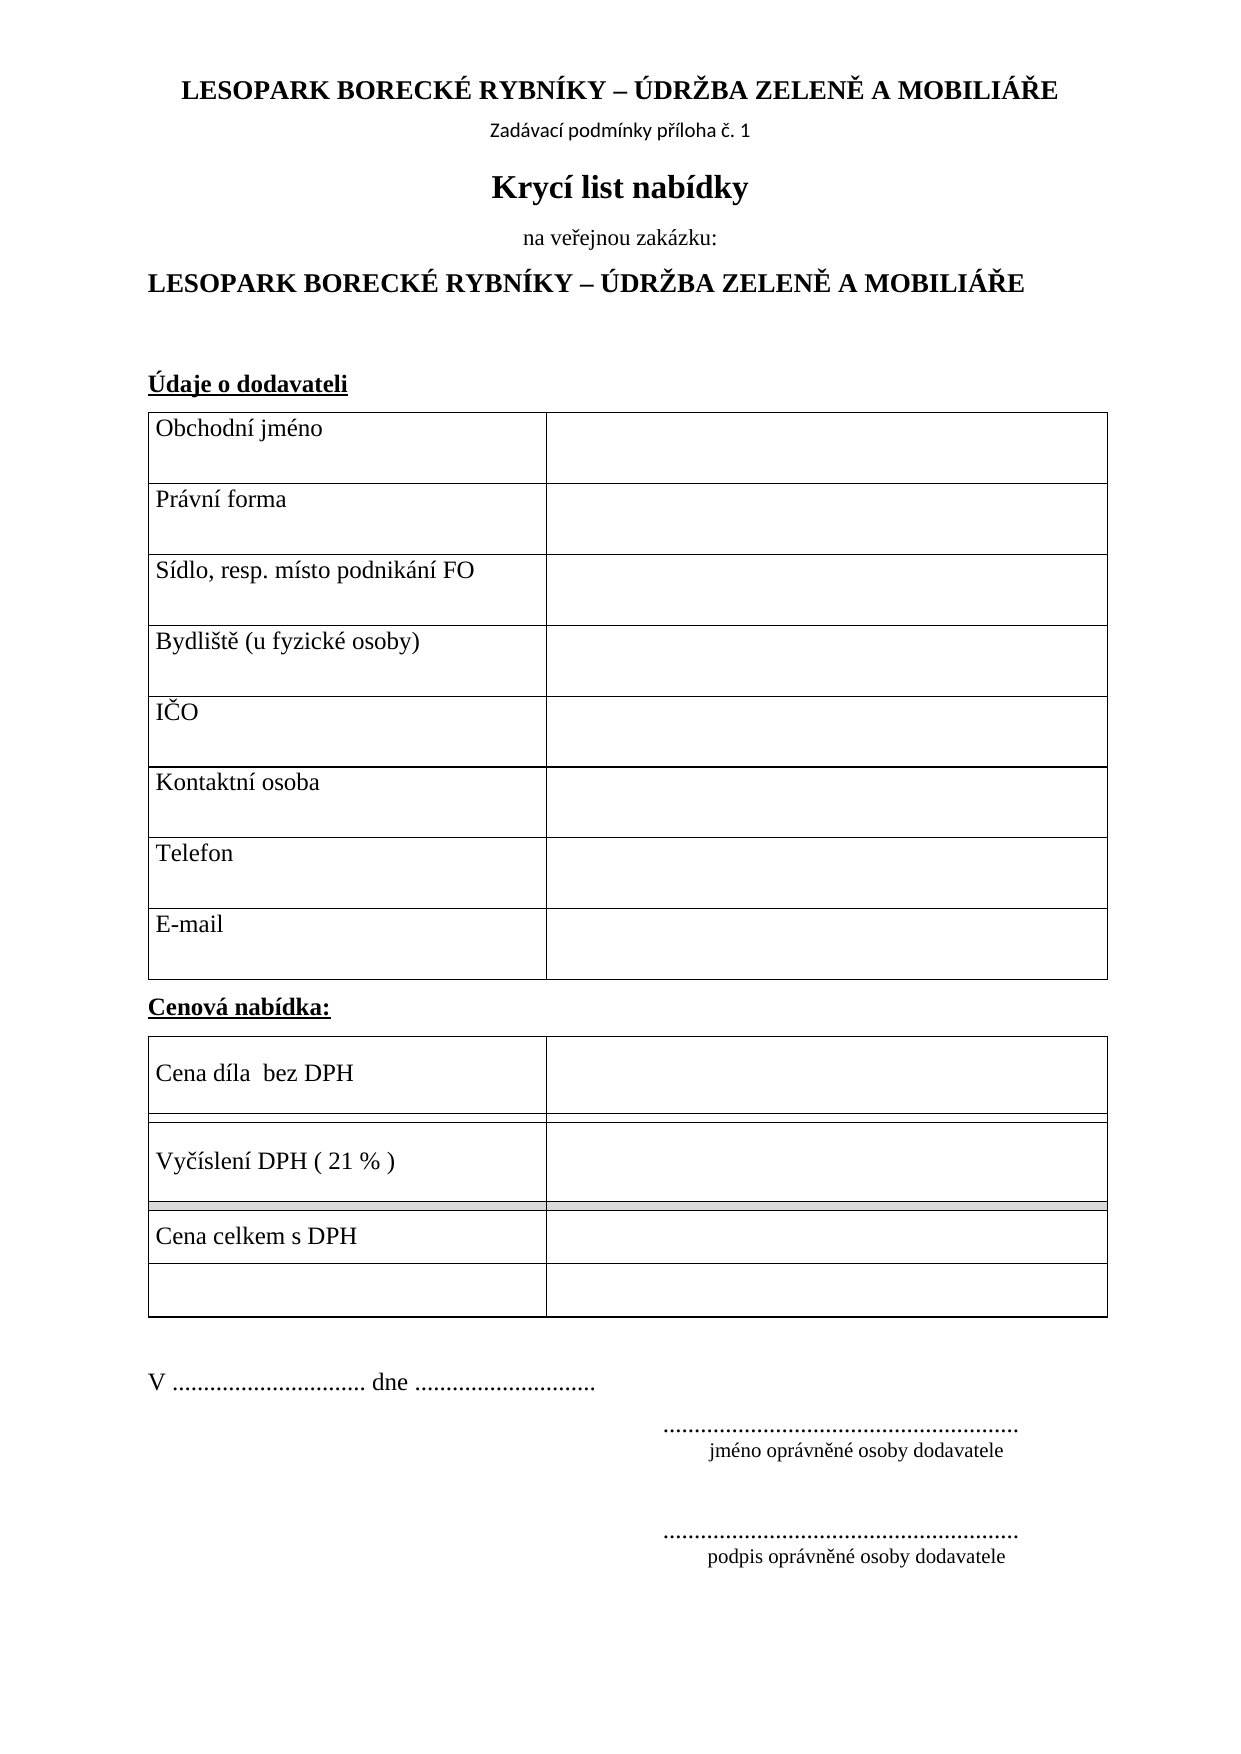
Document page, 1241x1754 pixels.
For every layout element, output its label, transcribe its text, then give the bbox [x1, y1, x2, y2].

table_cell Telefon [149, 838, 546, 908]
table_cell Vyčíslení DPH ( 21 % ) [149, 1123, 546, 1201]
table_cell [547, 1264, 1107, 1316]
text podpis oprávněné osoby dodavatele [148, 1544, 1093, 1568]
text Údaje o dodavateli [148, 369, 1093, 398]
table_cell [547, 768, 1107, 837]
table_cell [547, 838, 1107, 908]
table_cell [547, 484, 1107, 554]
table_cell [547, 1211, 1107, 1263]
table_cell [547, 1114, 1107, 1122]
text jméno oprávněné osoby dodavatele [148, 1437, 1093, 1462]
table_cell [149, 1264, 546, 1316]
table_cell [547, 555, 1107, 625]
table_cell IČO [149, 697, 546, 766]
table_cell Cena celkem s DPH [149, 1211, 546, 1263]
table_cell [547, 909, 1107, 979]
table_cell [547, 1202, 1107, 1210]
table_cell [149, 1114, 546, 1122]
table_cell [547, 697, 1107, 766]
table_header [547, 413, 1107, 483]
table_cell [547, 1123, 1107, 1201]
table_header Obchodní jméno [149, 413, 546, 483]
table_cell Právní forma [149, 484, 546, 554]
table_cell Bydliště (u fyzické osoby) [149, 626, 546, 696]
text ......................................................... [148, 1409, 1093, 1437]
table_header Cena díla bez DPH [149, 1037, 546, 1113]
table_header [547, 1037, 1107, 1113]
table_cell E-mail [149, 909, 546, 979]
text Krycí list nabídky [148, 167, 1093, 206]
text LESOPARK BORECKÉ RYBNÍKY – ÚDRŽBA ZELENĚ A MOBILIÁŘE [148, 267, 1093, 298]
text V ............................... dne ............................. [148, 1367, 1093, 1396]
text na veřejnou zakázku: [148, 224, 1093, 250]
text Cenová nabídka: [148, 992, 1093, 1021]
table_cell Kontaktní osoba [149, 768, 546, 837]
table_cell [547, 626, 1107, 696]
table_cell Sídlo, resp. místo podnikání FO [149, 555, 546, 625]
table_cell [149, 1202, 546, 1210]
text ......................................................... [148, 1515, 1093, 1544]
